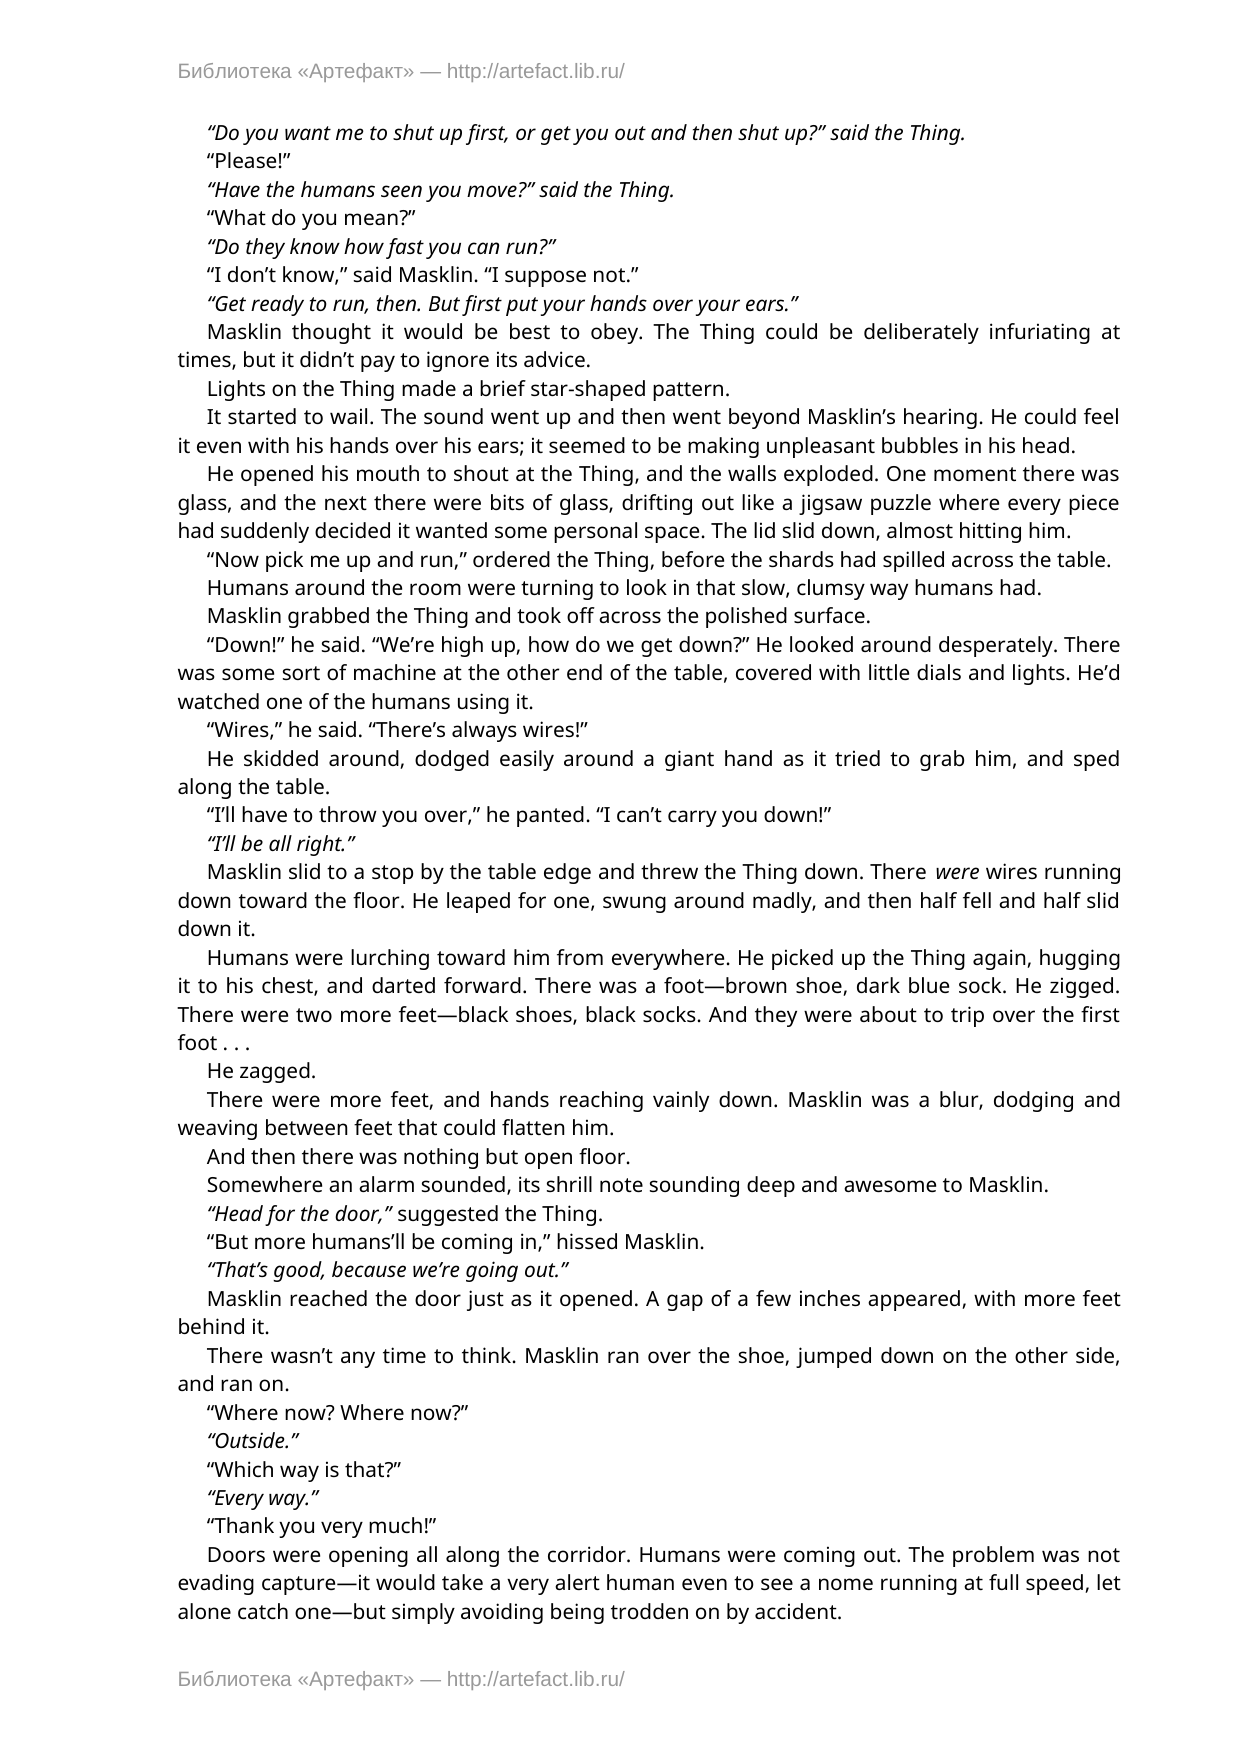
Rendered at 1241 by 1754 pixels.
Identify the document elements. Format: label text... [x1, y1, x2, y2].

text And then there was nothing but open floor. [177, 1142, 1122, 1170]
text He opened his mouth to shout at the Thing, and the walls exploded. One moment there was glass, and the next there were bits of glass, drifting out like a jigsaw puzzle where every piece had suddenly decided it wanted some personal space. The lid slid down, almost hitting him. [177, 459, 1122, 545]
text “I don’t know,” said Masklin. “I suppose not.” [177, 260, 1122, 289]
text It started to wail. The sound went up and then went beyond Masklin’s hearing. He could feel it even with his hands over his ears; it seemed to be making unpleasant bubbles in his head. [177, 402, 1122, 459]
text Masklin grabbed the Thing and took off across the polished surface. [177, 602, 1122, 630]
text Humans were lurching toward him from everywhere. He picked up the Thing again, hugging it to his chest, and darted forward. There was a foot—brown shoe, dark blue sock. He zigged. There were two more feet—black shoes, black socks. And they were about to trip over the first foot . . . [177, 943, 1122, 1057]
text “Have the humans seen you move?” said the Thing. [177, 175, 1122, 203]
text “What do you mean?” [177, 203, 1122, 232]
text “Outside.” [177, 1426, 1122, 1455]
text There were more feet, and hands reaching vainly down. Masklin was a blur, dodging and weaving between feet that could flatten him. [177, 1085, 1122, 1142]
text “Where now? Where now?” [177, 1398, 1122, 1426]
text “That’s good, because we’re going out.” [177, 1256, 1122, 1284]
text “Please!” [177, 147, 1122, 175]
text Masklin slid to a stop by the table edge and threw the Thing down. There were wires running down toward the floor. He leaped for one, swung around madly, and then half fell and half slid down it. [177, 857, 1122, 943]
text “Which way is that?” [177, 1455, 1122, 1483]
text “Get ready to run, then. But first put your hands over your ears.” [177, 289, 1122, 317]
text Masklin reached the door just as it opened. A gap of a few inches appeared, with more feet behind it. [177, 1284, 1122, 1341]
text Doors were opening all along the corridor. Humans were coming out. The problem was not evading capture—it would take a very alert human even to see a nome running at full speed, let alone catch one—but simply avoiding being trodden on by accident. [177, 1540, 1122, 1625]
text “Do you want me to shut up first, or get you out and then shut up?” said the Thing. [177, 118, 1122, 147]
text He skidded around, dodged easily around a giant hand as it tried to grab him, and sped along the table. [177, 744, 1122, 801]
text “Thank you very much!” [177, 1512, 1122, 1540]
text Masklin thought it would be best to obey. The Thing could be deliberately infuriating at times, but it didn’t pay to ignore its advice. [177, 317, 1122, 374]
text “But more humans’ll be coming in,” hissed Masklin. [177, 1227, 1122, 1256]
text Humans around the room were turning to look in that slow, clumsy way humans had. [177, 573, 1122, 602]
text “I’ll have to throw you over,” he panted. “I can’t carry you down!” [177, 801, 1122, 829]
text “Do they know how fast you can run?” [177, 232, 1122, 260]
text He zagged. [177, 1057, 1122, 1085]
text “Head for the door,” suggested the Thing. [177, 1199, 1122, 1227]
text “Down!” he said. “We’re high up, how do we get down?” He looked around desperately. There was some sort of machine at the other end of the table, covered with little dials and lights. He’d watched one of the humans using it. [177, 630, 1122, 715]
text “Now pick me up and run,” ordered the Thing, before the shards had spilled across the table. [177, 545, 1122, 573]
text There wasn’t any time to think. Masklin ran over the shoe, jumped down on the other side, and ran on. [177, 1341, 1122, 1398]
text Somewhere an alarm sounded, its shrill note sounding deep and awesome to Masklin. [177, 1170, 1122, 1199]
text “Every way.” [177, 1483, 1122, 1512]
text “Wires,” he said. “There’s always wires!” [177, 715, 1122, 744]
text Lights on the Thing made a brief star-shaped pattern. [177, 374, 1122, 402]
text “I’ll be all right.” [177, 829, 1122, 857]
